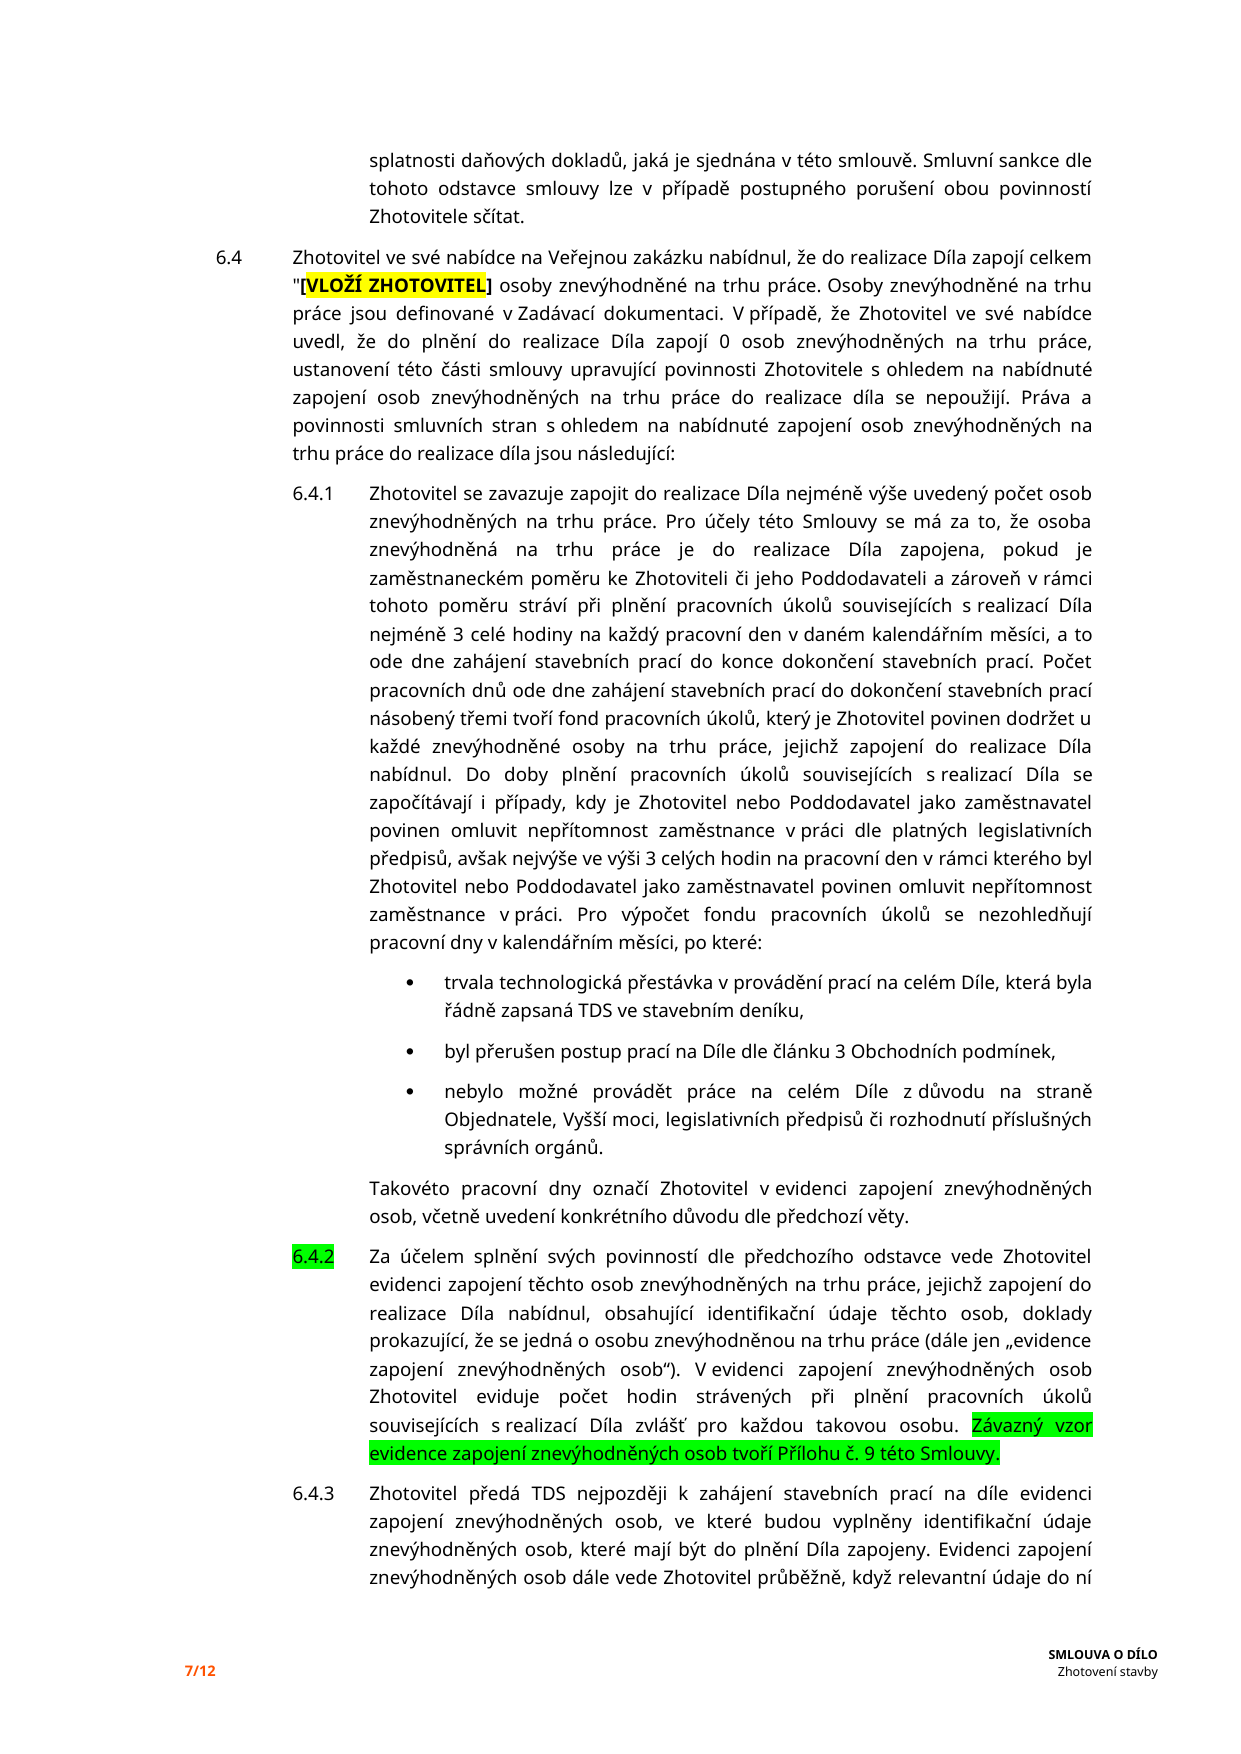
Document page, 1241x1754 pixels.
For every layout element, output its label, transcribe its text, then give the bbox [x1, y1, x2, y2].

list trvala technologická přestávka v provádění prací na celém Díle, která byla řádně zapsaná TDS ve stavebním deníku, [407, 969, 1093, 1023]
list Takovéto pracovní dny označí Zhotovitel v evidenci zapojení znevýhodněných osob, včetně uvedení konkrétního důvodu dle předchozí věty. [369, 1175, 1093, 1229]
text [292, 147, 1093, 229]
text Za účelem splnění svých povinností dle předchozího odstavce vede Zhotovitel evidenci zapojení těchto osob znevýhodněných na trhu práce, jejichž zapojení do realizace Díla nabídnul, obsahující identifikační údaje těchto osob, doklady prokazující, že se jedná o osobu znevýhodněnou na trhu práce (dále jen „evidence zapojení znevýhodněných osob“). V evidenci zapojení znevýhodněných osob Zhotovitel eviduje počet hodin strávených při plnění pracovních úkolů souvisejících s realizací Díla zvlášť pro každou takovou osobu. Závazný vzor evidence zapojení znevýhodněných osob tvoří Přílohu č. 9 této Smlouvy. [292, 1244, 1093, 1465]
list Zhotovitel se zavazuje zapojit do realizace Díla nejméně výše uvedený počet osob znevýhodněných na trhu práce. Pro účely této Smlouvy se má za to, že osoba znevýhodněná na trhu práce je do realizace Díla zapojena, pokud je zaměstnaneckém poměru ke Zhotoviteli či jeho Poddodavateli a zároveň v rámci tohoto poměru stráví při plnění pracovních úkolů souvisejících s realizací Díla nejméně 3 celé hodiny na každý pracovní den v daném kalendářním měsíci, a to ode dne zahájení stavebních prací do konce dokončení stavebních prací. Počet pracovních dnů ode dne zahájení stavebních prací do dokončení stavebních prací násobený třemi tvoří fond pracovních úkolů, který je Zhotovitel povinen dodržet u každé znevýhodněné osoby na trhu práce, jejichž zapojení do realizace Díla nabídnul. Do doby plnění pracovních úkolů souvisejících s realizací Díla se započítávají i případy, kdy je Zhotovitel nebo Poddodavatel jako zaměstnavatel povinen omluvit nepřítomnost zaměstnance v práci dle platných legislativních předpisů, avšak nejvýše ve výši 3 celých hodin na pracovní den v rámci kterého byl Zhotovitel nebo Poddodavatel jako zaměstnavatel povinen omluvit nepřítomnost zaměstnance v práci. Pro výpočet fondu pracovních úkolů se nezohledňují pracovní dny v kalendářním měsíci, po které: [292, 481, 1093, 954]
list nebylo možné provádět práce na celém Díle z důvodu na straně Objednatele, Vyšší moci, legislativních předpisů či rozhodnutí příslušných správních orgánů. [407, 1079, 1093, 1160]
list byl přerušen postup prací na Díle dle článku 3 Obchodních podmínek, [407, 1038, 1093, 1064]
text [292, 1480, 1093, 1590]
list Zhotovitel ve své nabídce na Veřejnou zakázku nabídnul, že do realizace Díla zapojí celkem "[VLOŽÍ ZHOTOVITEL] osoby znevýhodněné na trhu práce. Osoby znevýhodněné na trhu práce jsou definované v Zadávací dokumentaci. V případě, že Zhotovitel ve své nabídce uvedl, že do plnění do realizace Díla zapojí 0 osob znevýhodněných na trhu práce, ustanovení této části smlouvy upravující povinnosti Zhotovitele s ohledem na nabídnuté zapojení osob znevýhodněných na trhu práce do realizace díla se nepoužijí. Práva a povinnosti smluvních stran s ohledem na nabídnuté zapojení osob znevýhodněných na trhu práce do realizace díla jsou následující: [216, 244, 1093, 466]
